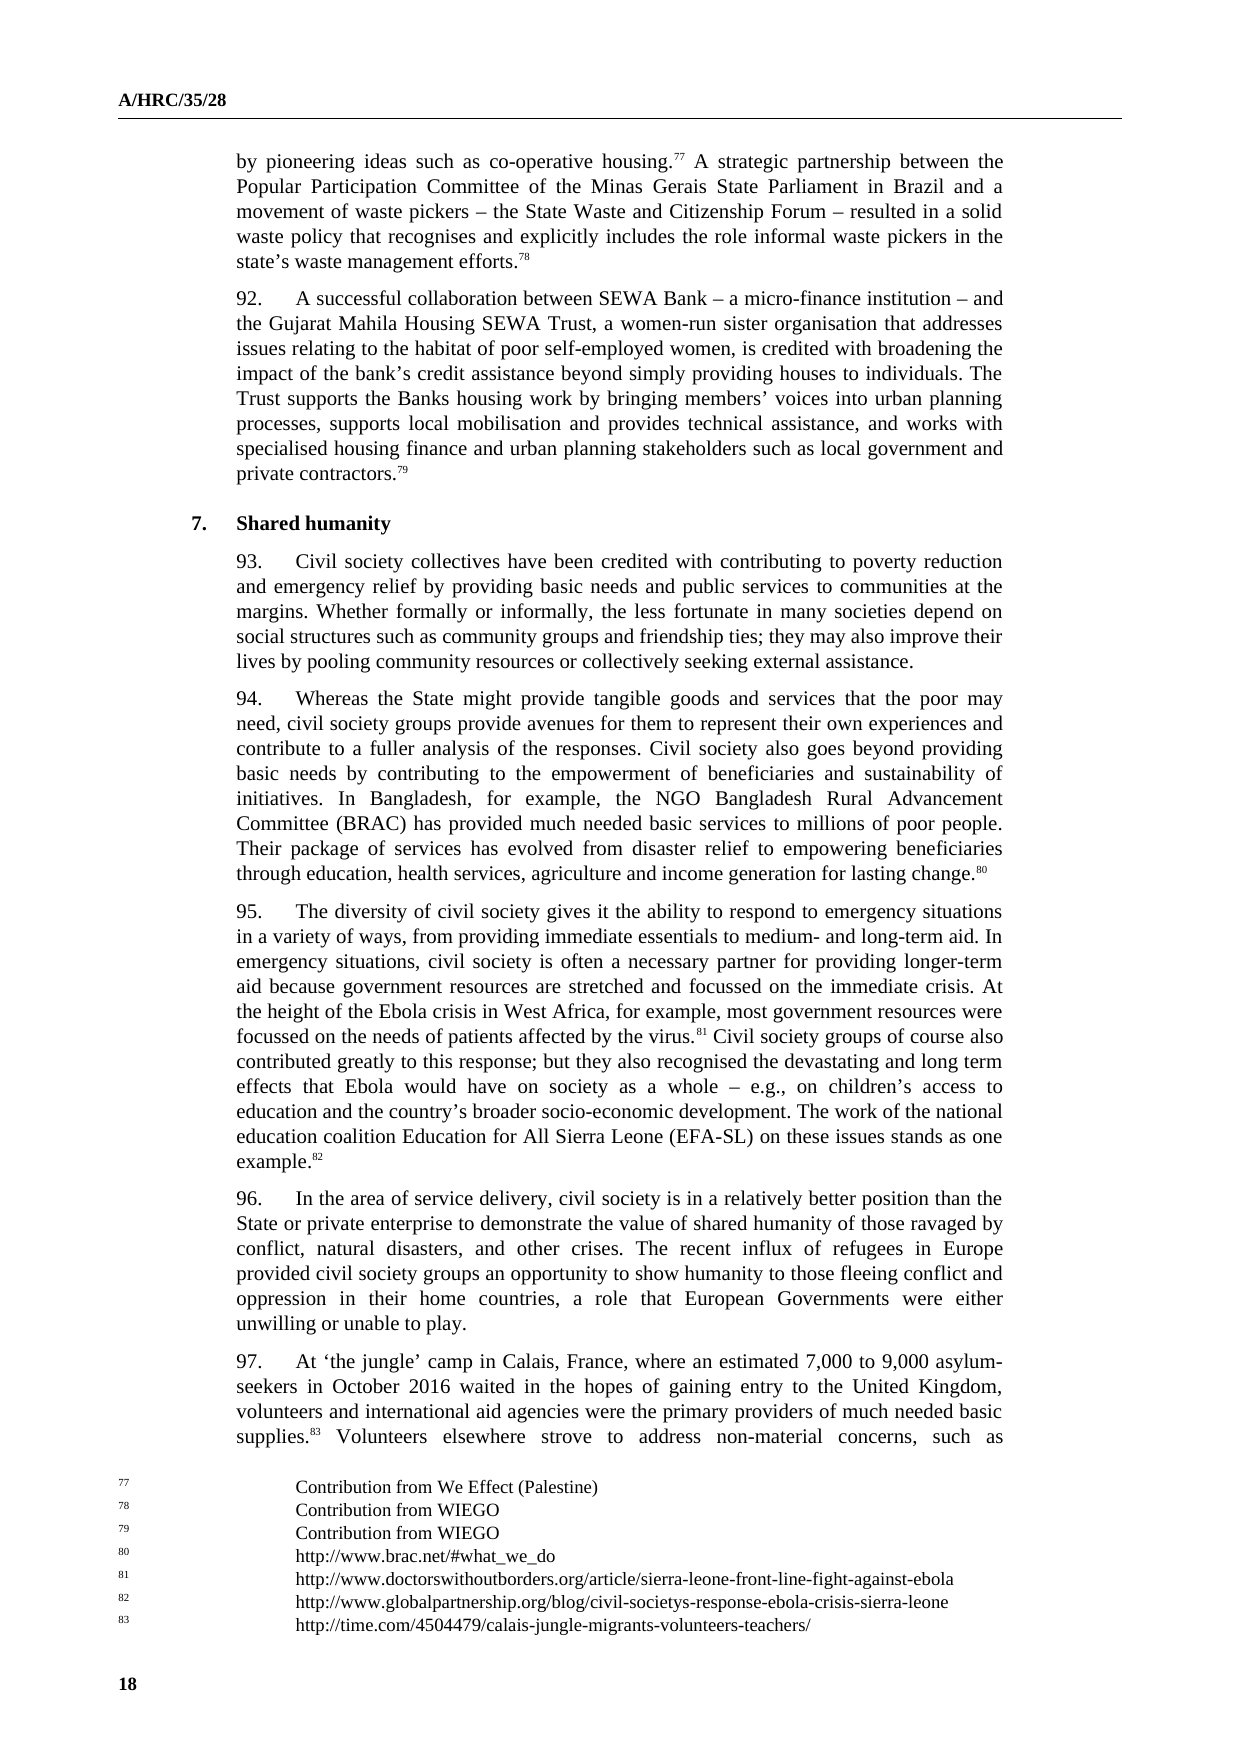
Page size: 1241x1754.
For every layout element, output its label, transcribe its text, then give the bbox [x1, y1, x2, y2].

text 7. Shared humanity [118, 510, 1004, 535]
text 92. A successful collaboration between SEWA Bank – a micro-finance institution – and the Gujarat Mahila Housing SEWA Trust, a women-run sister organisation that addresses issues relating to the habitat of poor self-employed women, is credited with broadening the impact of the bank’s credit assistance beyond simply providing houses to individuals. The Trust supports the Banks housing work by bringing members’ voices into urban planning processes, supports local mobilisation and provides technical assistance, and works with specialised housing finance and urban planning stakeholders such as local government and private contractors. [236, 285, 1004, 485]
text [236, 1348, 1004, 1448]
text 96. In the area of service delivery, civil society is in a relatively better position than the State or private enterprise to demonstrate the value of shared humanity of those ravaged by conflict, natural disasters, and other crises. The recent influx of refugees in Europe provided civil society groups an opportunity to show humanity to those fleeing conflict and oppression in their home countries, a role that European Governments were either unwilling or unable to play. [236, 1185, 1004, 1335]
text 93. Civil society collectives have been credited with contributing to poverty reduction and emergency relief by providing basic needs and public services to communities at the margins. Whether formally or informally, the less fortunate in many societies depend on social structures such as community groups and friendship ties; they may also improve their lives by pooling community resources or collectively seeking external assistance. [236, 548, 1004, 673]
text 94. Whereas the State might provide tangible goods and services that the poor may need, civil society groups provide avenues for them to represent their own experiences and contribute to a fuller analysis of the responses. Civil society also goes beyond providing basic needs by contributing to the empowerment of beneficiaries and sustainability of initiatives. In Bangladesh, for example, the NGO Bangladesh Rural Advancement Committee (BRAC) has provided much needed basic services to millions of poor people. Their package of services has evolved from disaster relief to empowering beneficiaries through education, health services, agriculture and income generation for lasting change. [236, 685, 1004, 885]
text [236, 148, 1004, 273]
text 95. The diversity of civil society gives it the ability to respond to emergency situations in a variety of ways, from providing immediate essentials to medium- and long-term aid. In emergency situations, civil society is often a necessary partner for providing longer-term aid because government resources are stretched and focussed on the immediate crisis. At the height of the Ebola crisis in West Africa, for example, most government resources were focussed on the needs of patients affected by the virus. Civil society groups of course also contributed greatly to this response; but they also recognised the devastating and long term effects that Ebola would have on society as a whole – e.g., on children’s access to education and the country’s broader socio-economic development. The work of the national education coalition Education for All Sierra Leone (EFA-SL) on these issues stands as one example. [236, 898, 1004, 1173]
